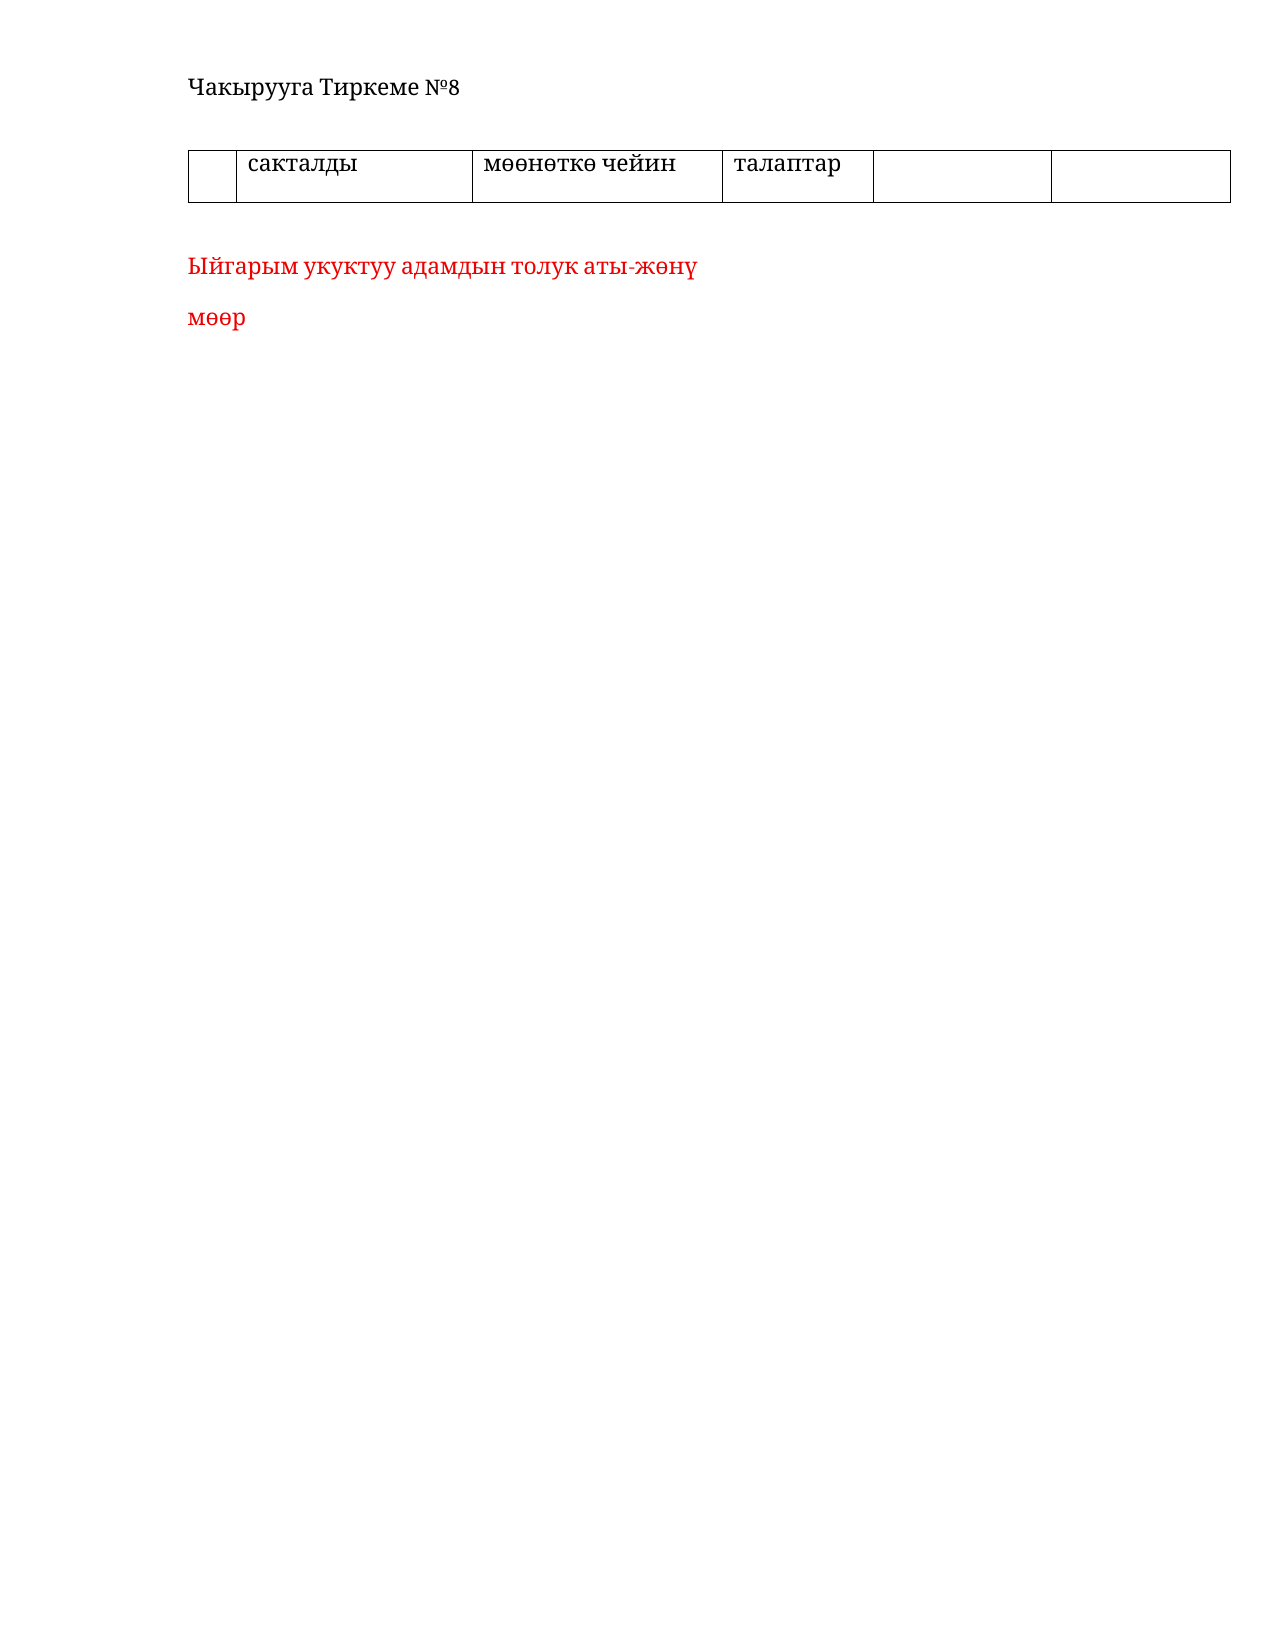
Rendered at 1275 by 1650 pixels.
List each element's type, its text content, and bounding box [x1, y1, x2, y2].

table_cell [1052, 151, 1230, 202]
text Ыйгарым укуктуу адамдын толук аты-жөнү [187, 254, 1087, 281]
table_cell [237, 151, 472, 202]
table_cell 20 [189, 151, 236, 202]
table_cell [874, 151, 1051, 202]
text мөөр [187, 305, 1087, 332]
table_cell Жалпы талаптар [723, 151, 873, 202]
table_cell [473, 151, 722, 202]
